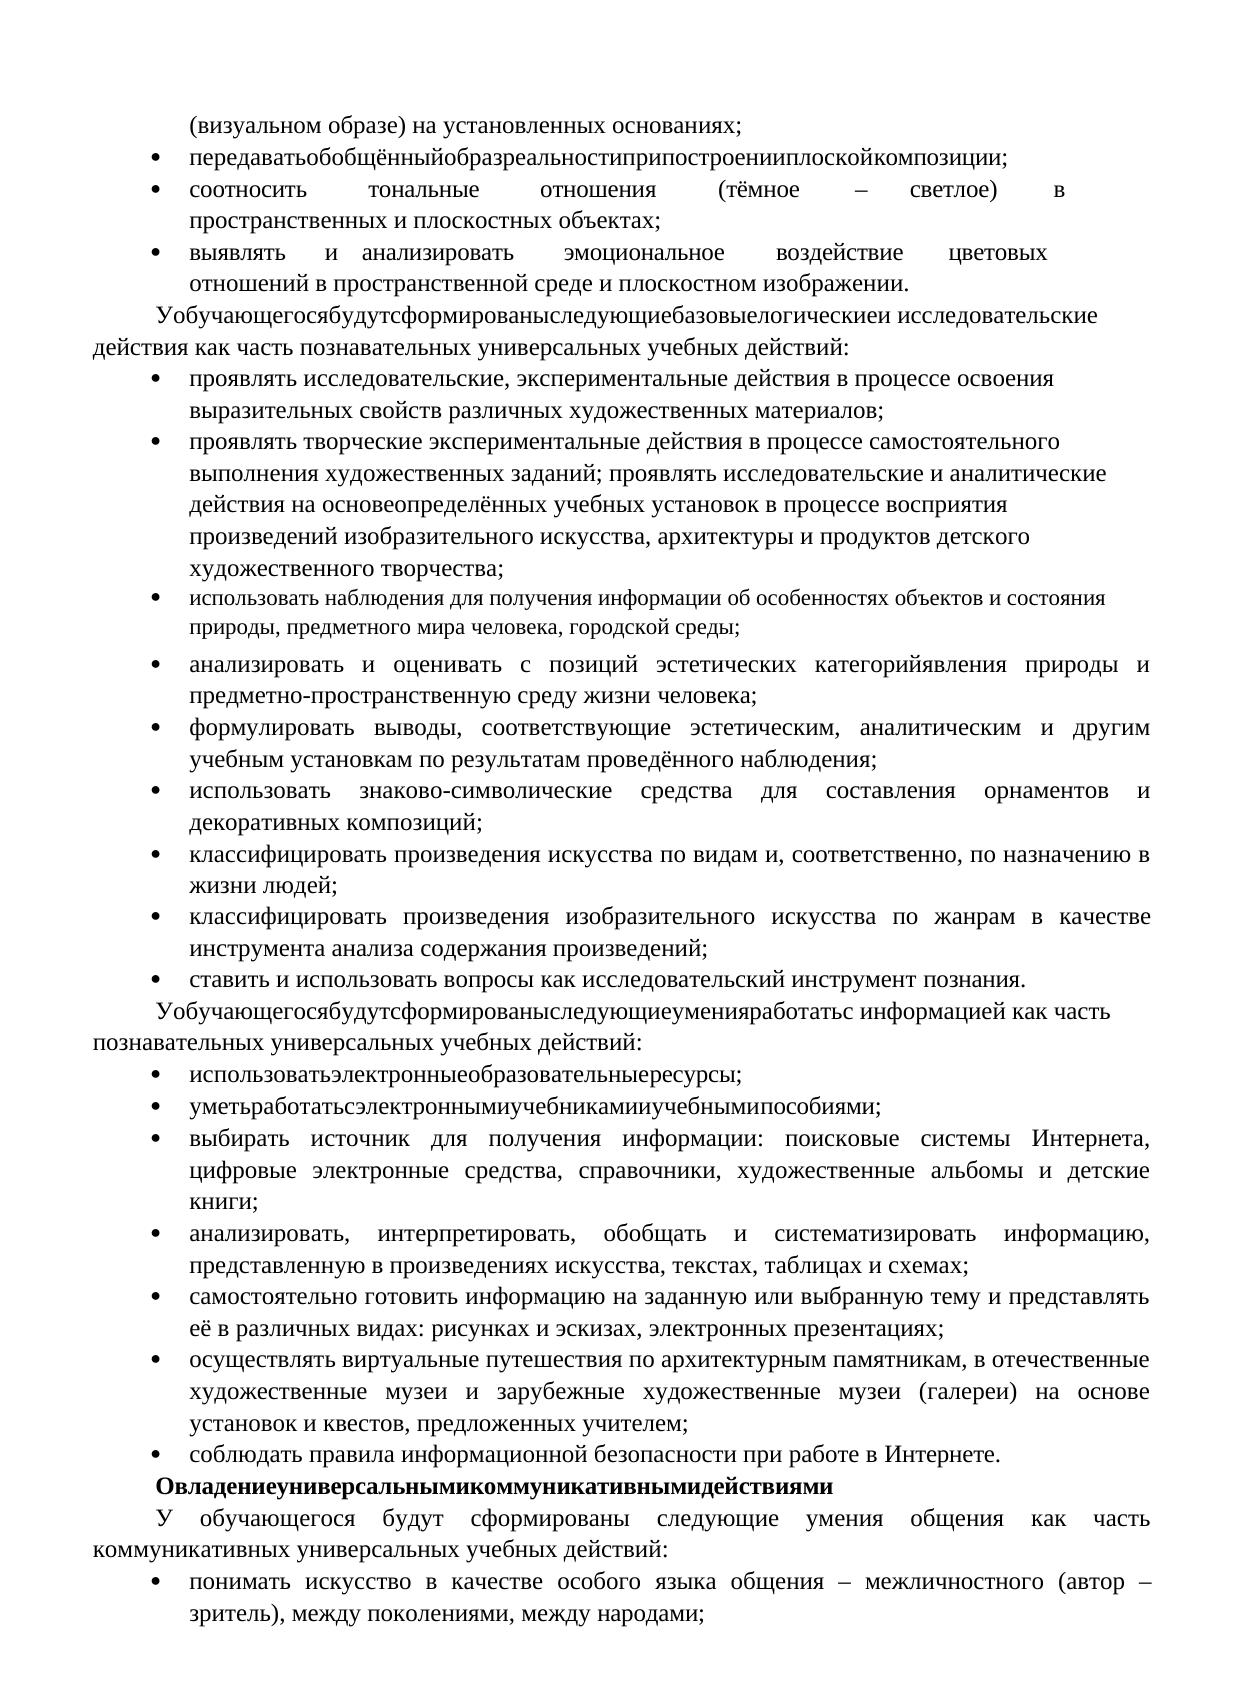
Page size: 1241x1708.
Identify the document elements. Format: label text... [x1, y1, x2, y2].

list передаватьобобщённыйобразреальностиприпостроенииплоскойкомпозиции; [152, 142, 1151, 171]
list осуществлять виртуальные путешествия по архитектурным памятникам, в отечественные художественные музеи и зарубежные художественные музеи (галереи) на основе установок и квестов, предложенных учителем; [152, 1344, 1151, 1436]
list соблюдать правила информационной безопасности при работе в Интернете. [152, 1439, 1151, 1468]
list анализировать, интерпретировать, обобщать и систематизировать информацию, представленную в произведениях искусства, текстах, таблицах и схемах; [152, 1218, 1151, 1278]
text У обучающегося будут сформированы следующие умения общения как часть коммуникативных универсальных учебных действий: [93, 1503, 1151, 1563]
text Уобучающегосябудутсформированыследующиебазовыелогическиеи исследовательские действия как часть познавательных универсальных учебных действий: [93, 300, 1151, 360]
list классифицировать произведения изобразительного искусства по жанрам в качестве инструмента анализа содержания произведений; [152, 901, 1152, 961]
text Уобучающегосябудутсформированыследующиеуменияработатьс информацией как часть познавательных универсальных учебных действий: [93, 996, 1176, 1056]
subtitle Овладениеуниверсальнымикоммуникативнымидействиями [155, 1471, 1176, 1500]
list уметьработатьсэлектроннымиучебникамииучебнымипособиями; [152, 1091, 1176, 1120]
list проявлять творческие экспериментальные действия в процессе самостоятельного выполнения художественных заданий; проявлять исследовательские и аналитические действия на основеопределённых учебных установок в процессе восприятия произведений изобразительного искусства, архитектуры и продуктов детского художественного творчества; [152, 426, 1151, 581]
list анализировать и оценивать с позиций эстетических категорийявления природы и предметно-пространственную среду жизни человека; [152, 649, 1151, 709]
list ставить и использовать вопросы как исследовательский инструмент познания. [152, 964, 1151, 993]
list понимать искусство в качестве особого языка общения – межличностного (автор – зритель), между поколениями, между народами; [152, 1566, 1152, 1627]
list выявлять и анализировать эмоциональное воздействие цветовых отношений в пространственной среде и плоскостном изображении. [152, 237, 1151, 297]
list использовать знаково-символические средства для составления орнаментов и декоративных композиций; [152, 775, 1151, 836]
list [152, 110, 1151, 139]
list классифицировать произведения искусства по видам и, соответственно, по назначению в жизни людей; [152, 839, 1151, 898]
list соотносить тональные отношения (тёмное – светлое) в пространственных и плоскостных объектах; [152, 174, 1152, 234]
list проявлять исследовательские, экспериментальные действия в процессе освоения выразительных свойств различных художественных материалов; [152, 363, 1152, 424]
list использовать наблюдения для получения информации об особенностях объектов и состояния природы, предметного мира человека, городской среды; [152, 584, 1151, 639]
list использоватьэлектронныеобразовательныересурсы; [152, 1059, 1176, 1088]
list формулировать выводы, соответствующие эстетическим, аналитическим и другим учебным установкам по результатам проведённого наблюдения; [152, 712, 1151, 773]
list выбирать источник для получения информации: поисковые системы Интернета, цифровые электронные средства, справочники, художественные альбомы и детские книги; [152, 1123, 1151, 1215]
list самостоятельно готовить информацию на заданную или выбранную тему и представлять её в различных видах: рисунках и эскизах, электронных презентациях; [152, 1281, 1151, 1342]
